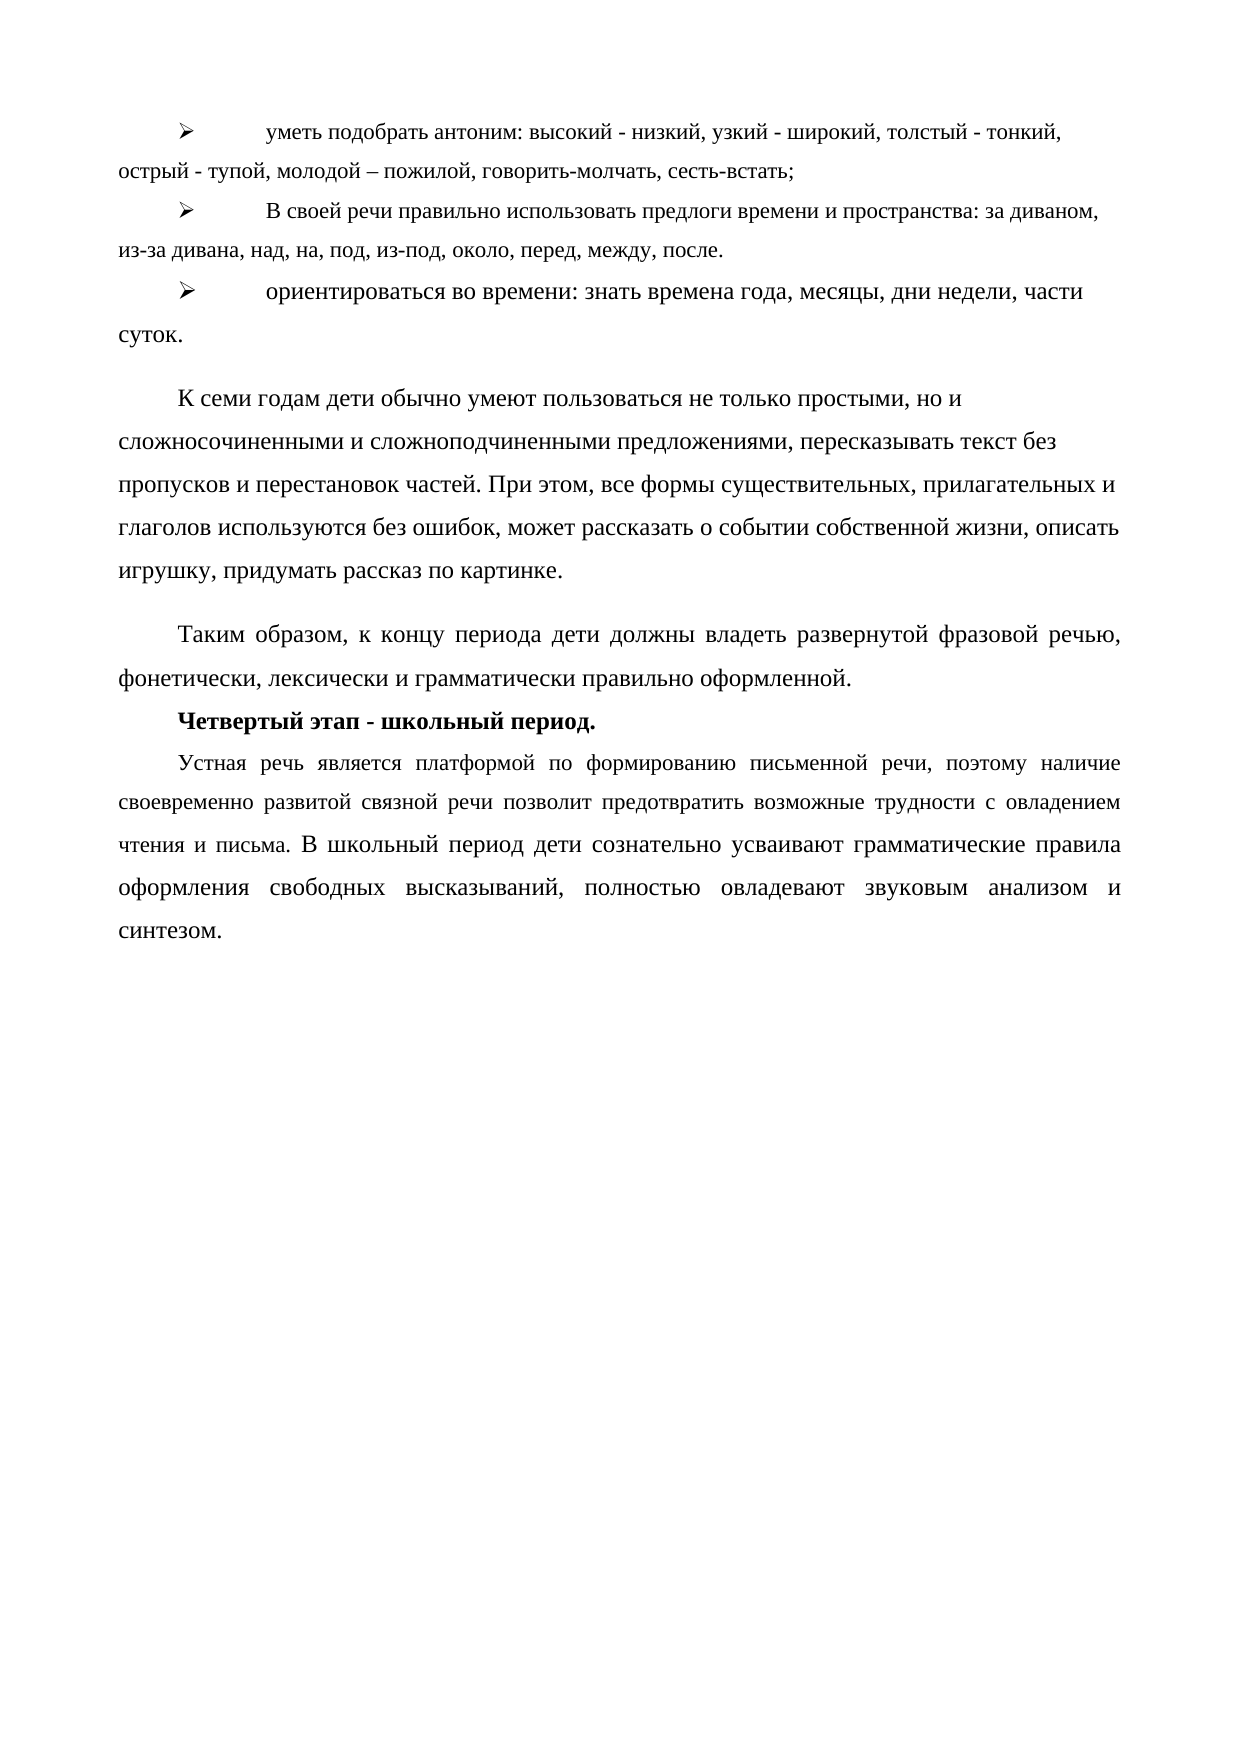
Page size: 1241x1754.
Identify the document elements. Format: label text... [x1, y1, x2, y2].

text Таким образом, к концу периода дети должны владеть развернутой фразовой речью, фонетически, лексически и грамматически правильно оформленной. [118, 619, 1122, 691]
text Устная речь является платформой по формированию письменной речи, поэтому наличие своевременно развитой связной речи позволит предотвратить возможные трудности с овладением чтения и письма. В школьный период дети сознательно усваивают грамматические правила оформления свободных высказываний, полностью овладевают звуковым анализом и синтезом. [118, 749, 1122, 944]
list В своей речи правильно использовать предлоги времени и пространства: за диваном, из-за дивана, над, на, под, из-под, около, перед, между, после. [118, 197, 1122, 263]
list уметь подобрать антоним: высокий - низкий, узкий - широкий, толстый - тонкий, острый - тупой, молодой – пожилой, говорить-молчать, сесть-встать; [118, 118, 1122, 184]
text К семи годам дети обычно умеют пользоваться не только простыми, но и сложносочиненными и сложноподчиненными предложениями, пересказывать текст без пропусков и перестановок частей. При этом, все формы существительных, прилагательных и глаголов используются без ошибок, может рассказать о событии собственной жизни, описать игрушку, придумать рассказ по картинке. [118, 383, 1137, 584]
text Четвертый этап - школьный период. [118, 706, 1122, 734]
list ориентироваться во времени: знать времена года, месяцы, дни недели, части суток. [118, 276, 1122, 348]
